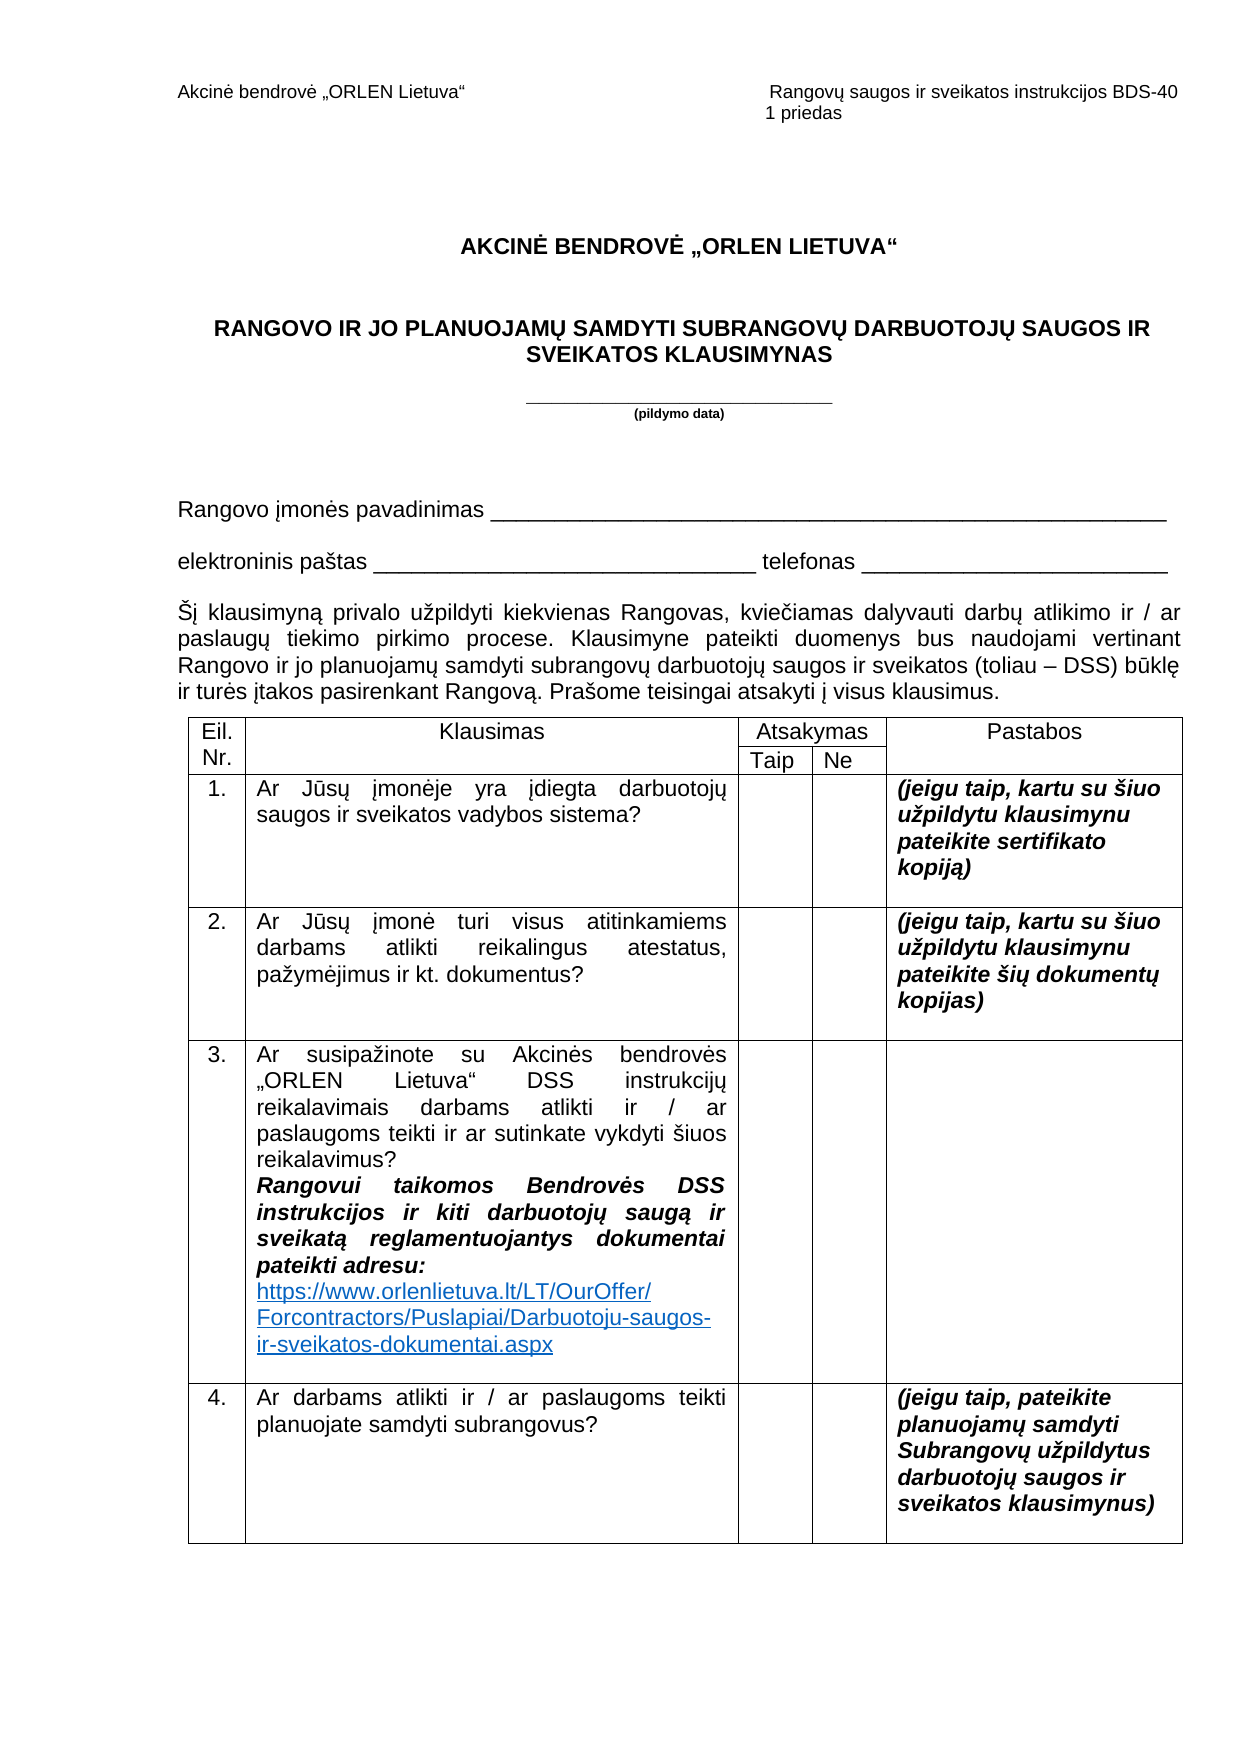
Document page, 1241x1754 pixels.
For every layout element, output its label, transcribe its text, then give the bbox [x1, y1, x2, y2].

table_cell Ar Jūsų įmonė turi visus atitinkamiems darbams atlikti reikalingus atestatus, pažymėjimus ir kt. dokumentus? [246, 908, 738, 1040]
table_cell 3. [189, 1041, 245, 1383]
table_header Pastabos [887, 718, 1182, 774]
table_cell Ar Jūsų įmonėje yra įdiegta darbuotojų saugos ir sveikatos vadybos sistema? [246, 775, 738, 907]
table_cell [739, 908, 812, 1040]
table_cell (jeigu taip, kartu su šiuo užpildytu klausimynu pateikite šių dokumentų kopijas) [887, 908, 1182, 1040]
table_cell [813, 1041, 886, 1383]
table_cell [739, 1041, 812, 1383]
text elektroninis paštas ______________________________ telefonas ________________________ [177, 548, 1181, 574]
table_cell Ar susipažinote su Akcinės bendrovės „ORLEN Lietuva“ DSS instrukcijų reikalavimais darbams atlikti ir / ar paslaugoms teikti ir ar sutinkate vykdyti šiuos reikalavimus? Rangovui taikomos Bendrovės DSS instrukcijos ir kiti darbuotojų saugą ir sveikatą reglamentuojantys dokumentai pateikti adresu: https://www.orlenlietuva.lt/LT/OurOffer/Forcontractors/Puslapiai/Darbuotoju-saugos-ir-sveikatos-dokumentai.aspx [246, 1041, 738, 1383]
text rangovO IR jo planuojamų samdyti subrangovų DARBUOTOJŲ saugos ir sveikatos klausimynas [177, 314, 1181, 367]
table_header Atsakymas [739, 718, 886, 746]
table_cell (jeigu taip, kartu su šiuo užpildytu klausimynu pateikite sertifikato kopiją) [887, 775, 1182, 907]
table_cell 2. [189, 908, 245, 1040]
table_cell [739, 775, 812, 907]
table_cell [739, 1384, 812, 1542]
table_cell Ar darbams atlikti ir / ar paslaugoms teikti planuojate samdyti subrangovus? [246, 1384, 738, 1542]
table_header Eil. Nr. [189, 718, 245, 774]
table_cell 1. [189, 775, 245, 907]
text Rangovo įmonės pavadinimas _____________________________________________________ [177, 496, 1181, 523]
text (pildymo data) [177, 406, 1181, 432]
text Akcinė Bendrovė „ORLEN lIETUVA“ [177, 233, 1181, 259]
table_cell 4. [189, 1384, 245, 1542]
text ________________________ [177, 380, 1181, 406]
table_cell [813, 1384, 886, 1542]
table_header Klausimas [246, 718, 738, 774]
table_cell Taip [739, 747, 812, 774]
table_cell Ne [813, 747, 886, 774]
table_cell (jeigu taip, pateikite planuojamų samdyti Subrangovų užpildytus darbuotojų saugos ir sveikatos klausimynus) [887, 1384, 1182, 1542]
text Šį klausimyną privalo užpildyti kiekvienas Rangovas, kviečiamas dalyvauti darbų atlikimo ir / ar paslaugų tiekimo pirkimo procese. Klausimyne pateikti duomenys bus naudojami vertinant Rangovo ir jo planuojamų samdyti subrangovų darbuotojų saugos ir sveikatos (toliau – DSS) būklę ir turės įtakos pasirenkant Rangovą. Prašome teisingai atsakyti į visus klausimus. [177, 599, 1181, 704]
table_cell [813, 908, 886, 1040]
table_cell [813, 775, 886, 907]
table_cell [887, 1041, 1182, 1383]
